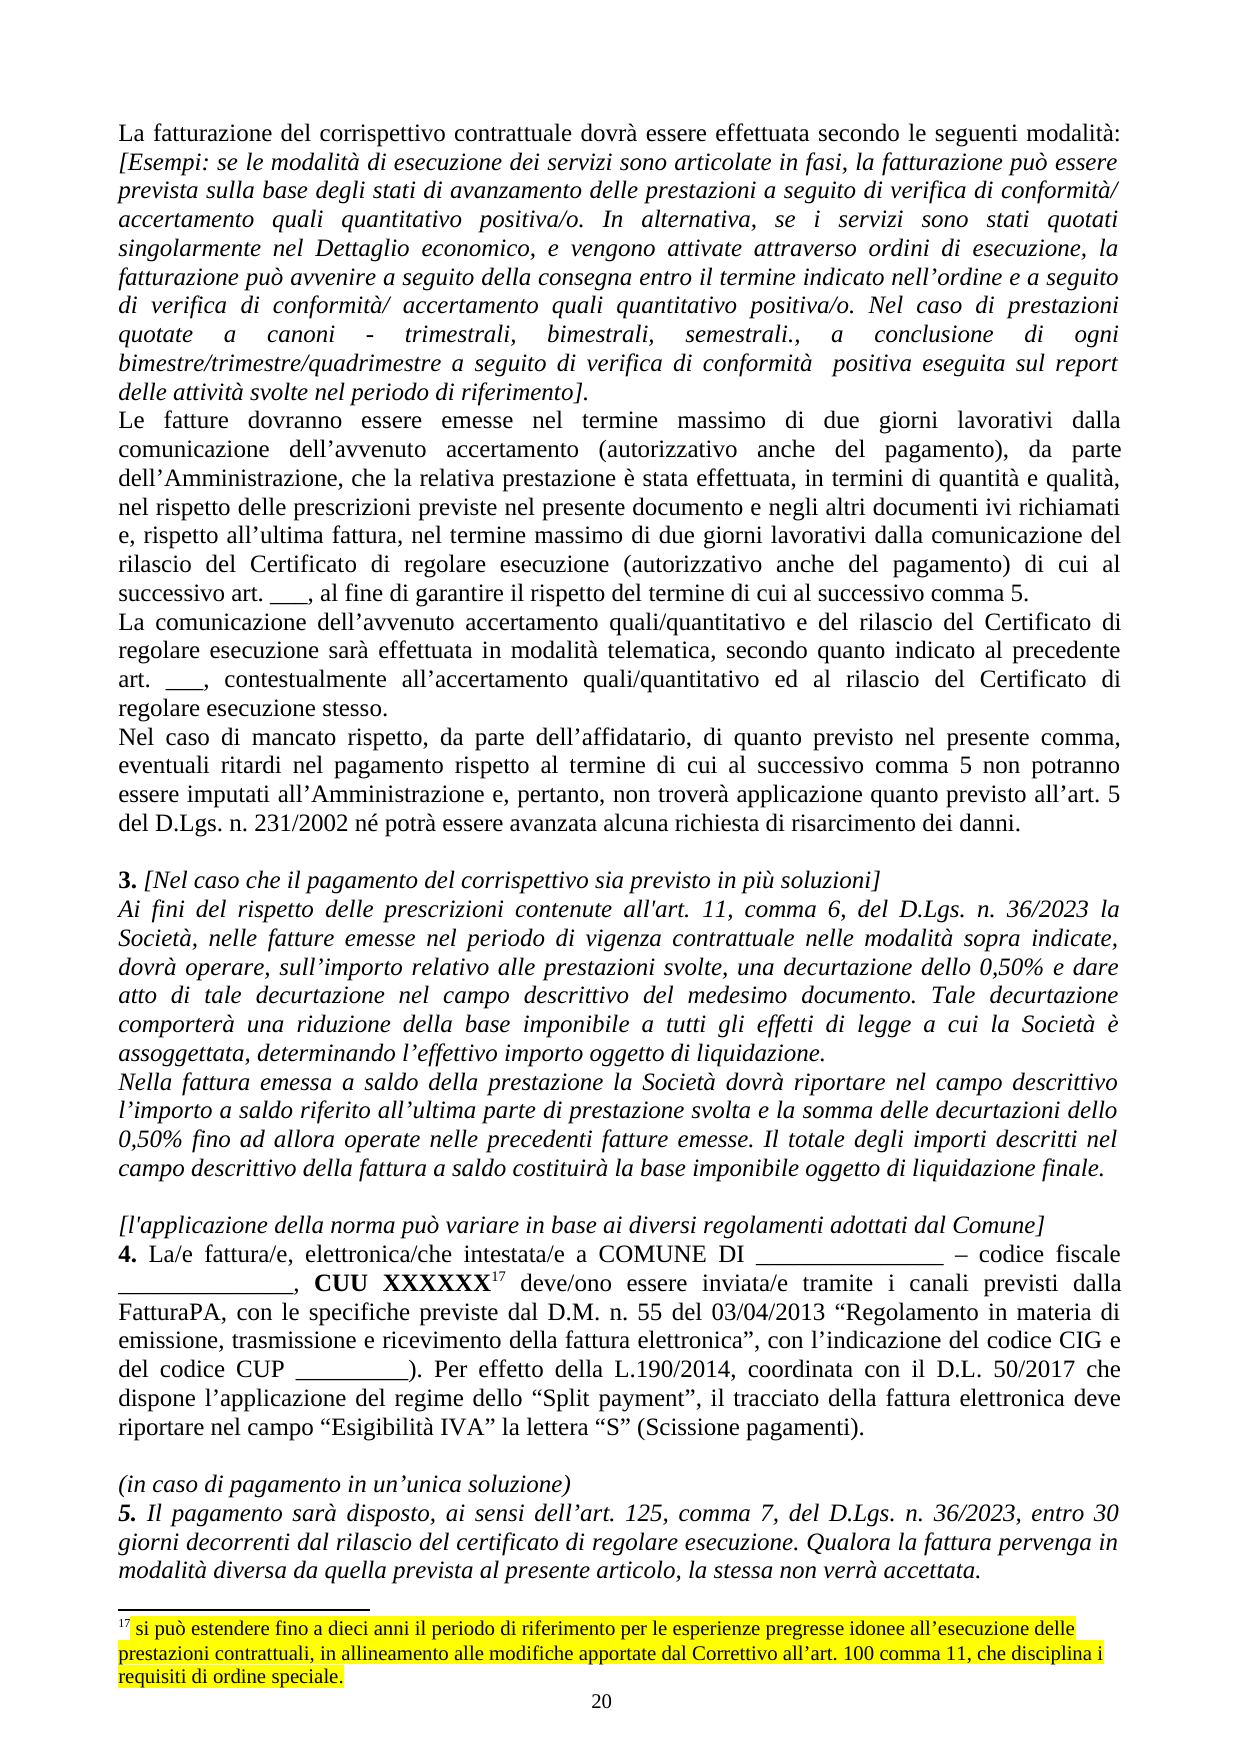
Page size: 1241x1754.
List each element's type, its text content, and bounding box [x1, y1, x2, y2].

text 5. Il pagamento sarà disposto, ai sensi dell’art. 125, comma 7, del D.Lgs. n. 36/2023, entro 30 giorni decorrenti dal rilascio del certificato di regolare esecuzione. Qualora la fattura pervenga in modalità diversa da quella prevista al presente articolo, la stessa non verrà accettata. [118, 1498, 1122, 1584]
text 3. [Nel caso che il pagamento del corrispettivo sia previsto in più soluzioni] [118, 866, 1122, 894]
text 4. La/e fattura/e, elettronica/che intestata/e a COMUNE DI _______________ – codice fiscale ______________, CUU XXXXXX deve/ono essere inviata/e tramite i canali previsti dalla FatturaPA, con le specifiche previste dal D.M. n. 55 del 03/04/2013 “Regolamento in materia di emissione, trasmissione e ricevimento della fattura elettronica”, con l’indicazione del codice CIG e del codice CUP _________). Per effetto della L.190/2014, coordinata con il D.L. 50/2017 che dispone l’applicazione del regime dello “Split payment”, il tracciato della fattura elettronica deve riportare nel campo “Esigibilità IVA” la lettera “S” (Scissione pagamenti). [118, 1239, 1122, 1441]
text La fatturazione del corrispettivo contrattuale dovrà essere effettuata secondo le seguenti modalità: [Esempi: se le modalità di esecuzione dei servizi sono articolate in fasi, la fatturazione può essere prevista sulla base degli stati di avanzamento delle prestazioni a seguito di verifica di conformità/ accertamento quali quantitativo positiva/o. In alternativa, se i servizi sono stati quotati singolarmente nel Dettaglio economico, e vengono attivate attraverso ordini di esecuzione, la fatturazione può avvenire a seguito della consegna entro il termine indicato nell’ordine e a seguito di verifica di conformità/ accertamento quali quantitativo positiva/o. Nel caso di prestazioni quotate a canoni - trimestrali, bimestrali, semestrali., a conclusione di ogni bimestre/trimestre/quadrimestre a seguito di verifica di conformità positiva eseguita sul report delle attività svolte nel periodo di riferimento]. [118, 118, 1122, 406]
text La comunicazione dell’avvenuto accertamento quali/quantitativo e del rilascio del Certificato di regolare esecuzione sarà effettuata in modalità telematica, secondo quanto indicato al precedente art. ___, contestualmente all’accertamento quali/quantitativo ed al rilascio del Certificato di regolare esecuzione stesso. [118, 607, 1122, 722]
text Nella fattura emessa a saldo della prestazione la Società dovrà riportare nel campo descrittivo l’importo a saldo riferito all’ultima parte di prestazione svolta e la somma delle decurtazioni dello 0,50% fino ad allora operate nelle precedenti fatture emesse. Il totale degli importi descritti nel campo descrittivo della fattura a saldo costituirà la base imponibile oggetto di liquidazione finale. [118, 1067, 1122, 1182]
text Ai fini del rispetto delle prescrizioni contenute all'art. 11, comma 6, del D.Lgs. n. 36/2023 la Società, nelle fatture emesse nel periodo di vigenza contrattuale nelle modalità sopra indicate, dovrà operare, sull’importo relativo alle prestazioni svolte, una decurtazione dello 0,50% e dare atto di tale decurtazione nel campo descrittivo del medesimo documento. Tale decurtazione comporterà una riduzione della base imponibile a tutti gli effetti di legge a cui la Società è assoggettata, determinando l’effettivo importo oggetto di liquidazione. [118, 894, 1122, 1067]
text (in caso di pagamento in un’unica soluzione) [118, 1469, 1122, 1498]
text Nel caso di mancato rispetto, da parte dell’affidatario, di quanto previsto nel presente comma, eventuali ritardi nel pagamento rispetto al termine di cui al successivo comma 5 non potranno essere imputati all’Amministrazione e, pertanto, non troverà applicazione quanto previsto all’art. 5 del D.Lgs. n. 231/2002 né potrà essere avanzata alcuna richiesta di risarcimento dei danni. [118, 722, 1122, 837]
text [l'applicazione della norma può variare in base ai diversi regolamenti adottati dal Comune] [118, 1211, 1122, 1239]
text Le fatture dovranno essere emesse nel termine massimo di due giorni lavorativi dalla comunicazione dell’avvenuto accertamento (autorizzativo anche del pagamento), da parte dell’Amministrazione, che la relativa prestazione è stata effettuata, in termini di quantità e qualità, nel rispetto delle prescrizioni previste nel presente documento e negli altri documenti ivi richiamati e, rispetto all’ultima fattura, nel termine massimo di due giorni lavorativi dalla comunicazione del rilascio del Certificato di regolare esecuzione (autorizzativo anche del pagamento) di cui al successivo art. ___, al fine di garantire il rispetto del termine di cui al successivo comma 5. [118, 406, 1122, 607]
